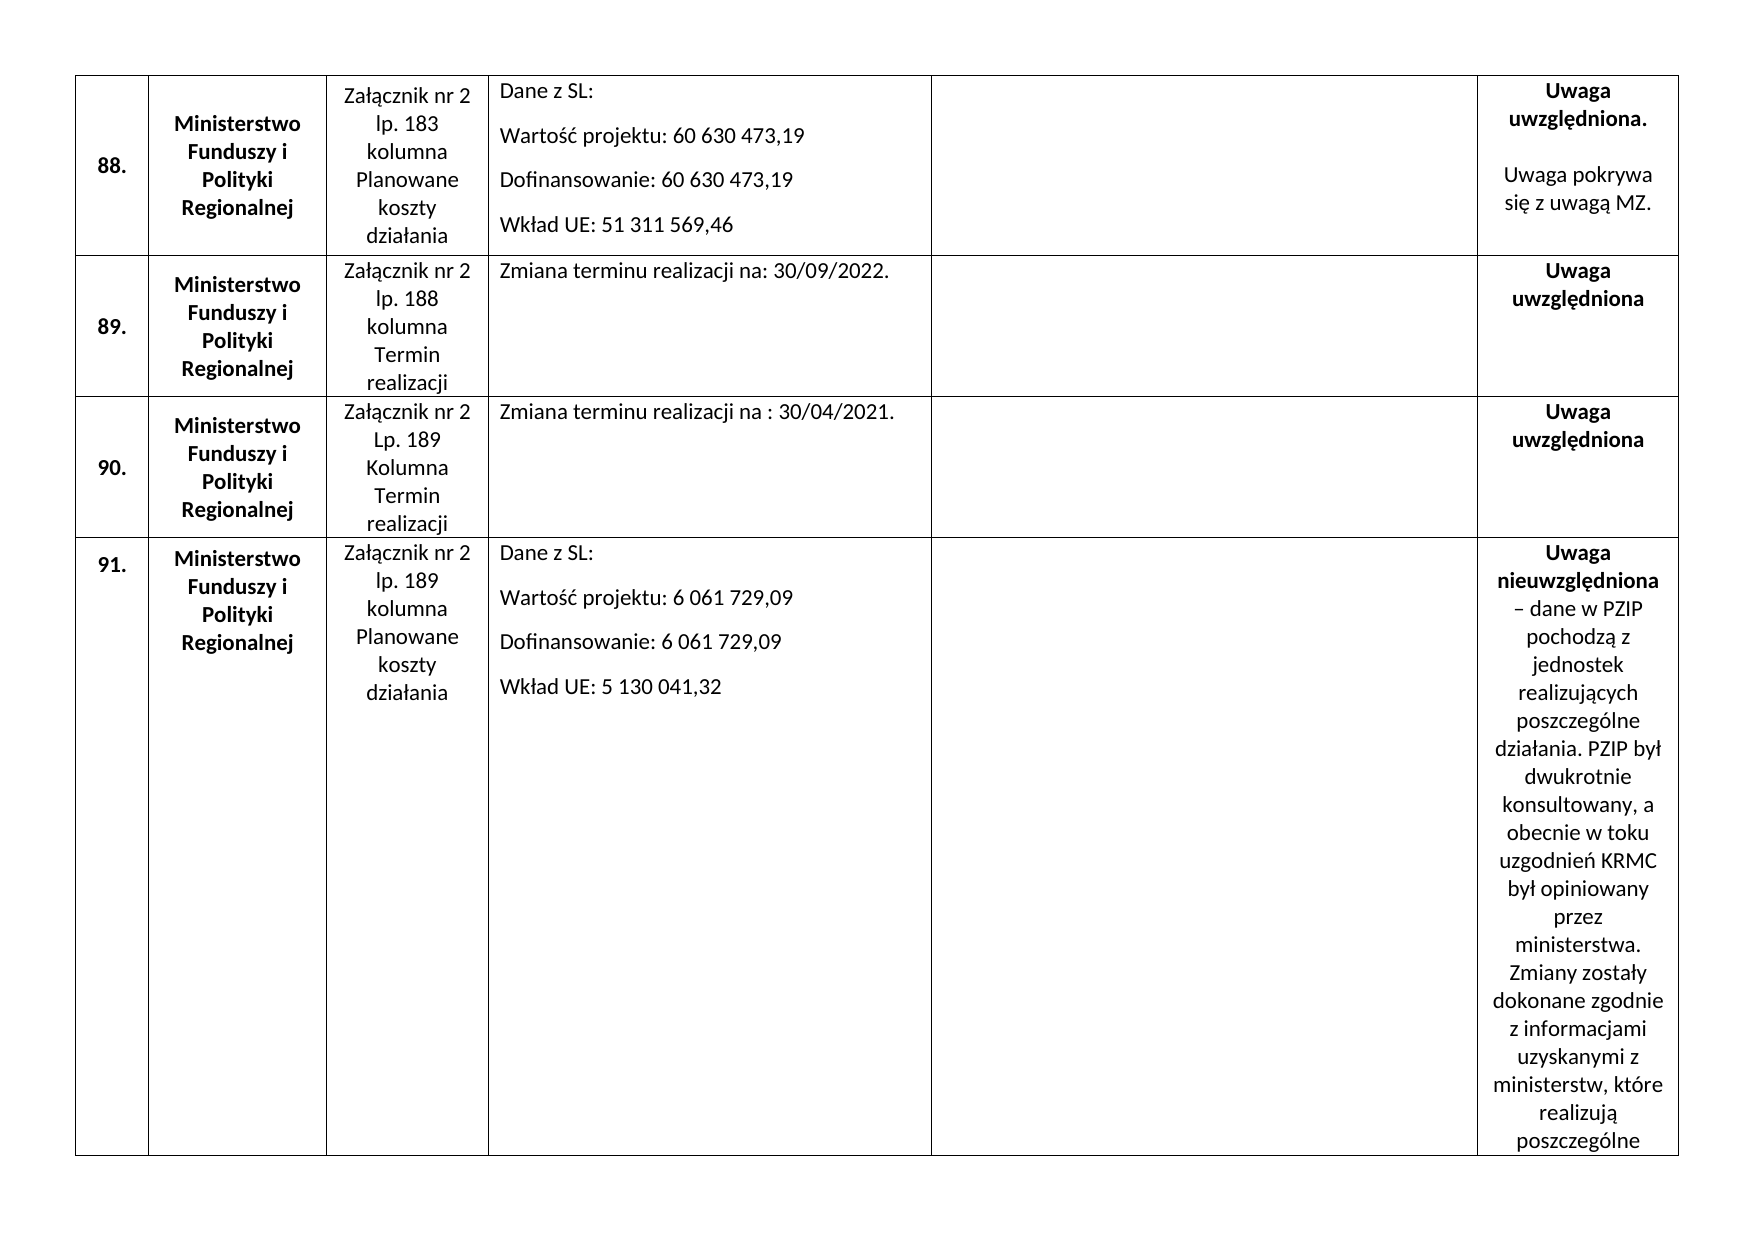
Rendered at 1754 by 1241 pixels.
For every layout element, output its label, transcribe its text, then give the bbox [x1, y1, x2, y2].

table_cell Załącznik nr 2 lp. 188 kolumna Termin realizacji [327, 256, 488, 396]
table_cell Zmiana terminu realizacji na: 30/09/2022. [489, 256, 931, 396]
table_cell 89. [76, 256, 148, 396]
table_cell Uwaga uwzględniona [1478, 256, 1678, 396]
table_cell Zmiana terminu realizacji na : 30/04/2021. [489, 397, 931, 537]
table_cell Załącznik nr 2 Lp. 189 Kolumna Termin realizacji [327, 397, 488, 537]
table_cell Dane z SL: Wartość projektu: 60 630 473,19 Dofinansowanie: 60 630 473,19 Wkład UE: 51 311 569,46 [489, 76, 931, 255]
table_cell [149, 538, 326, 1154]
table_cell Ministerstwo Funduszy i Polityki Regionalnej [149, 256, 326, 396]
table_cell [489, 538, 931, 1154]
table_cell 88. [76, 76, 148, 255]
table_cell Załącznik nr 2 lp. 183 kolumna Planowane koszty działania [327, 76, 488, 255]
table_cell Ministerstwo Funduszy i Polityki Regionalnej [149, 397, 326, 537]
table_cell Uwaga uwzględniona [1478, 397, 1678, 537]
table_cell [327, 538, 488, 1154]
table_cell [932, 538, 1477, 1154]
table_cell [149, 76, 326, 255]
table_cell Uwaga uwzględniona. Uwaga pokrywa się z uwagą MZ. [1478, 76, 1678, 255]
table_cell 90. [76, 397, 148, 537]
table_cell 91. [76, 538, 148, 1154]
table_cell [932, 76, 1477, 255]
table_cell [932, 397, 1477, 537]
table_cell [932, 256, 1477, 396]
